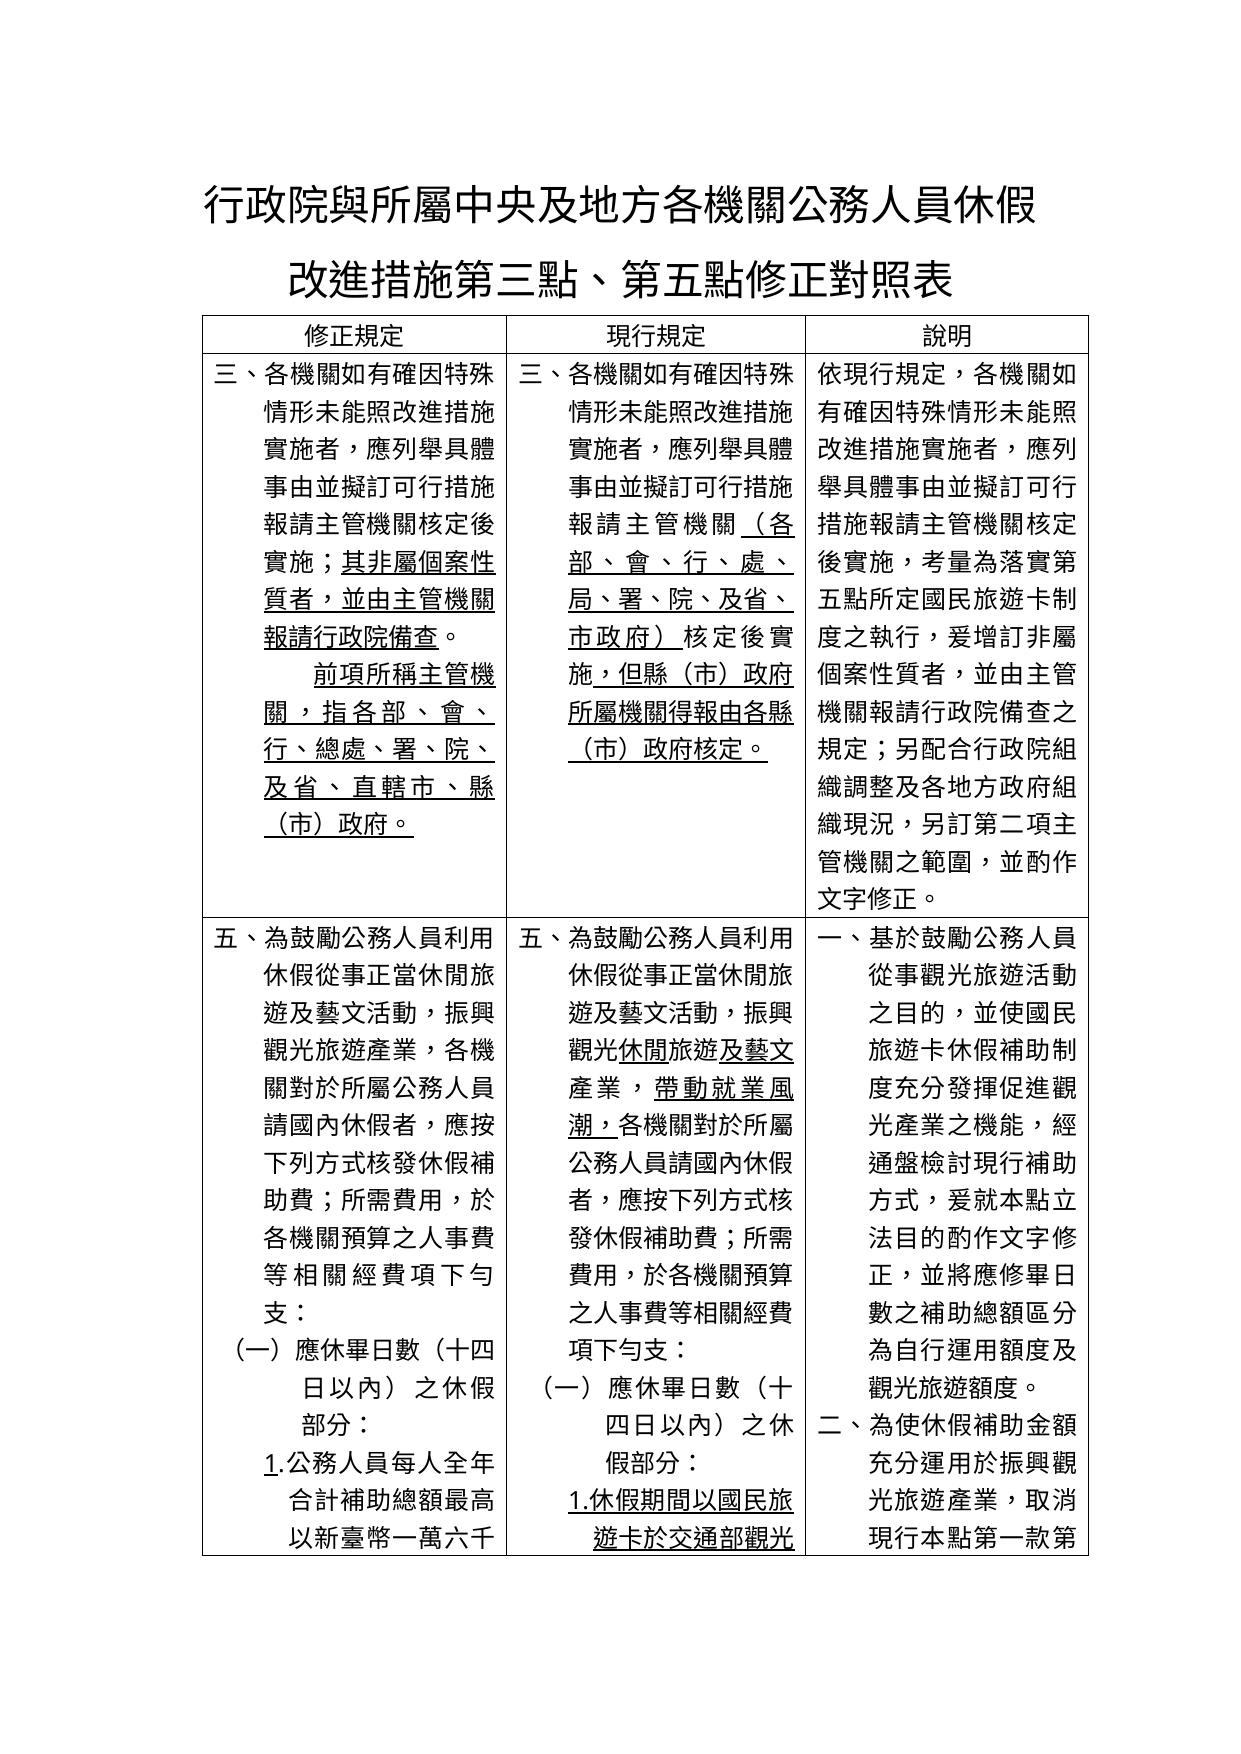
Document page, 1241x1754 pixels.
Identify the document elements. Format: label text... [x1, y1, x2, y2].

table_header 現行規定 [507, 316, 805, 353]
table_header 修正規定 [203, 316, 506, 353]
table_header 說明 [806, 316, 1088, 353]
table_cell 依現行規定，各機關如有確因特殊情形未能照改進措施實施者，應列舉具體事由並擬訂可行措施報請主管機關核定後實施，考量為落實第五點所定國民旅遊卡制度之執行，爰增訂非屬個案性質者，並由主管機關報請行政院備查之規定；另配合行政院組織調整及各地方政府組織現況，另訂第二項主管機關之範圍，並酌作文字修正。 [806, 354, 1088, 917]
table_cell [806, 918, 1088, 1555]
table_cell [507, 918, 805, 1555]
table_cell 三、各機關如有確因特殊情形未能照改進措施實施者，應列舉具體事由並擬訂可行措施報請主管機關（各部、會、行、處、局、署、院、及省、市政府）核定後實施，但縣（市）政府所屬機關得報由各縣（市）政府核定。 [507, 354, 805, 917]
table_cell 三、各機關如有確因特殊情形未能照改進措施實施者，應列舉具體事由並擬訂可行措施報請主管機關核定後實施；其非屬個案性質者，並由主管機關報請行政院備查。 前項所稱主管機關，指各部、會、行、總處、署、院、及省、直轄市、縣（市）政府。 [203, 354, 506, 917]
text 行政院與所屬中央及地方各機關公務人員休假改進措施第三點、第五點修正對照表 [187, 164, 1053, 314]
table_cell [203, 918, 506, 1555]
